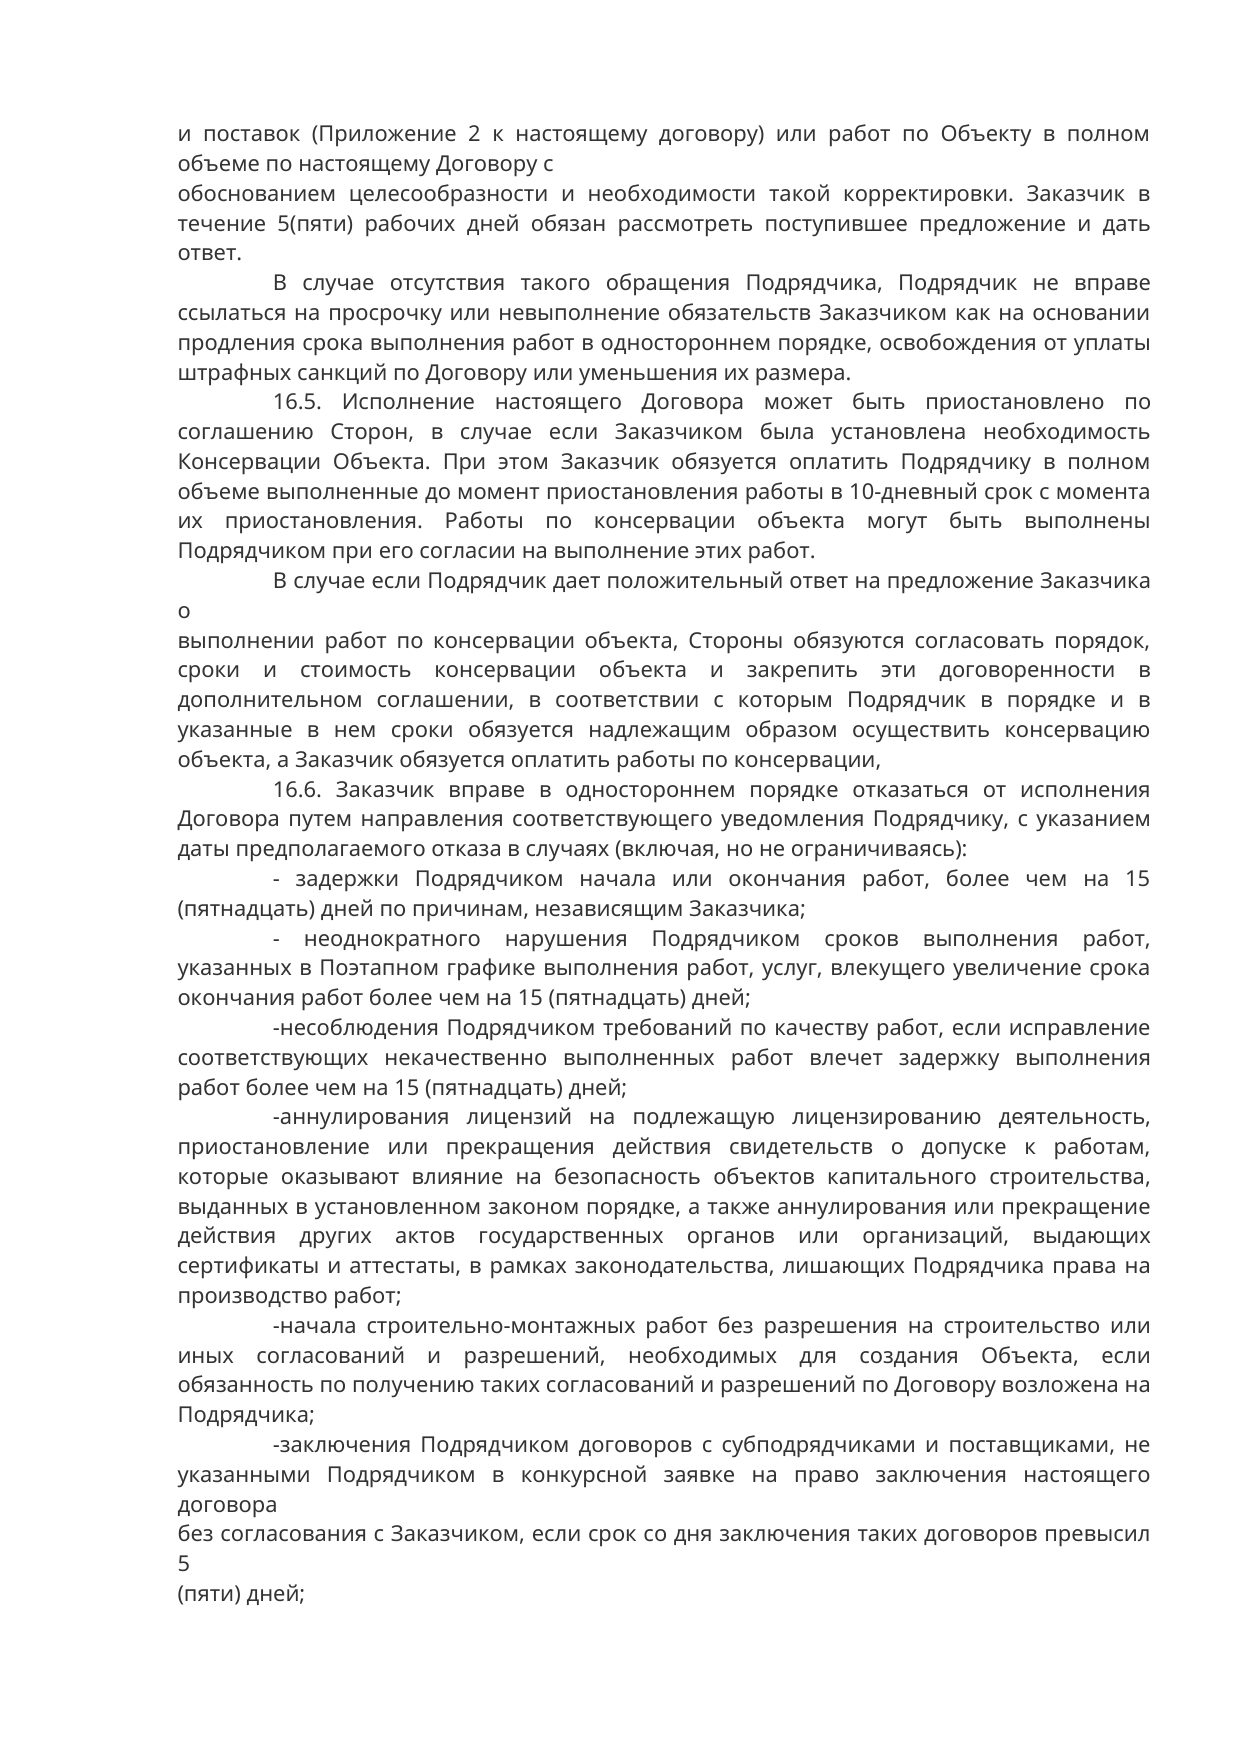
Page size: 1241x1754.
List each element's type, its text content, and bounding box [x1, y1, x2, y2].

text В случае отсутствия такого обращения Подрядчика, Подрядчик не вправе ссылаться на просрочку или невыполнение обязательств Заказчиком как на основании продления срока выполнения работ в одностороннем порядке, освобождения от уплаты штрафных санкций по Договору или уменьшения их размера. [177, 267, 1152, 386]
text -несоблюдения Подрядчиком требований по качеству работ, если исправление соответствующих некачественно выполненных работ влечет задержку выполнения работ более чем на 15 (пятнадцать) дней; [177, 1012, 1152, 1101]
text -аннулирования лицензий на подлежащую лицензированию деятельность, приостановление или прекращения действия свидетельств о допуске к работам, которые оказывают влияние на безопасность объектов капитального строительства, выданных в установленном законом порядке, а также аннулирования или прекращение действия других актов государственных органов или организаций, выдающих сертификаты и аттестаты, в рамках законодательства, лишающих Подрядчика права на производство работ; [177, 1101, 1152, 1310]
text обоснованием целесообразности и необходимости такой корректировки. Заказчик в течение 5(пяти) рабочих дней обязан рассмотреть поступившее предложение и дать ответ. [177, 178, 1152, 267]
text выполнении работ по консервации объекта, Стороны обязуются согласовать порядок, сроки и стоимость консервации объекта и закрепить эти договоренности в дополнительном соглашении, в соответствии с которым Подрядчик в порядке и в указанные в нем сроки обязуется надлежащим образом осуществить консервацию объекта, а Заказчик обязуется оплатить работы по консервации, [177, 624, 1152, 773]
text -начала строительно-монтажных работ без разрешения на строительство или иных согласований и разрешений, необходимых для создания Объекта, если обязанность по получению таких согласований и разрешений по Договору возложена на Подрядчика; [177, 1310, 1152, 1429]
text - неоднократного нарушения Подрядчиком сроков выполнения работ, указанных в Поэтапном графике выполнения работ, услуг, влекущего увеличение срока окончания работ более чем на 15 (пятнадцать) дней; [177, 922, 1152, 1012]
text - задержки Подрядчиком начала или окончания работ, более чем на 15 (пятнадцать) дней по причинам, независящим Заказчика; [177, 863, 1152, 922]
text 16.5. Исполнение настоящего Договора может быть приостановлено по соглашению Сторон, в случае если Заказчиком была установлена необходимость Консервации Объекта. При этом Заказчик обязуется оплатить Подрядчику в полном объеме выполненные до момент приостановления работы в 10-дневный срок с момента их приостановления. Работы по консервации объекта могут быть выполнены Подрядчиком при его согласии на выполнение этих работ. [177, 386, 1152, 565]
text без согласования с Заказчиком, если срок со дня заключения таких договоров превысил 5 [177, 1518, 1152, 1578]
text (пяти) дней; [177, 1578, 1152, 1608]
text 16.6. Заказчик вправе в одностороннем порядке отказаться от исполнения Договора путем направления соответствующего уведомления Подрядчику, с указанием даты предполагаемого отказа в случаях (включая, но не ограничиваясь): [177, 773, 1152, 863]
text -заключения Подрядчиком договоров с субподрядчиками и поставщиками, не указанными Подрядчиком в конкурсной заявке на право заключения настоящего договора [177, 1429, 1152, 1518]
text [177, 118, 1152, 178]
text В случае если Подрядчик дает положительный ответ на предложение Заказчика о [177, 565, 1152, 624]
